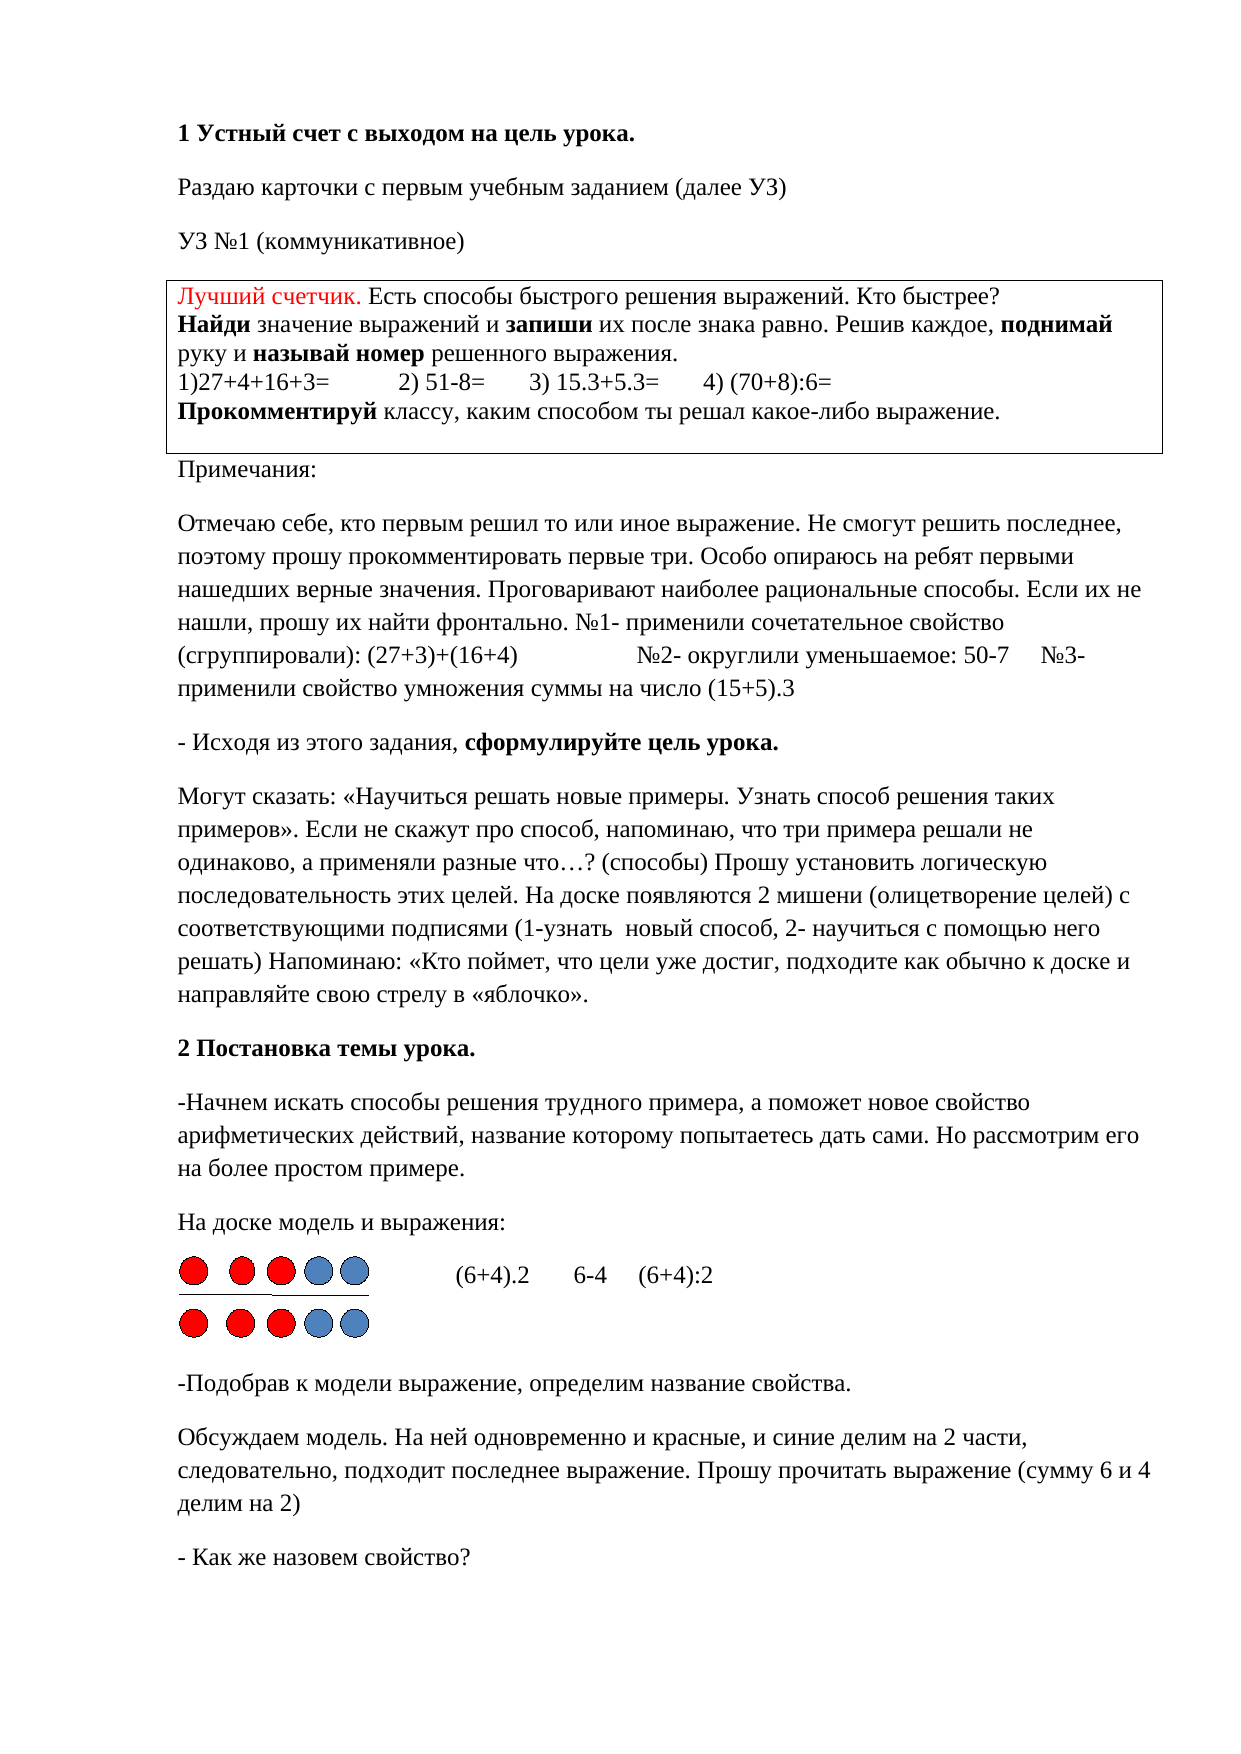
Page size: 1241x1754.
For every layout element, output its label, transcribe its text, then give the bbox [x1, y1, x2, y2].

text Отмечаю себе, кто первым решил то или иное выражение. Не смогут решить последнее, поэтому прошу прокомментировать первые три. Особо опираюсь на ребят первыми нашедших верные значения. Проговаривают наиболее рациональные способы. Если их не нашли, прошу их найти фронтально. №1- применили сочетательное свойство (сгруппировали): (27+3)+(16+4) №2- округлили уменьшаемое: 50-7 №3- применили свойство умножения суммы на число (15+5).3 [177, 508, 1152, 702]
text На доске модель и выражения: [177, 1207, 1152, 1235]
text Примечания: [177, 454, 1152, 483]
text Раздаю карточки с первым учебным заданием (далее УЗ) [177, 172, 1152, 201]
text Обсуждаем модель. На ней одновременно и красные, и синие делим на 2 части, следовательно, подходит последнее выражение. Прошу прочитать выражение (сумму 6 и 4 делим на 2) [177, 1422, 1152, 1517]
text -Начнем искать способы решения трудного примера, а поможет новое свойство арифметических действий, название которому попытаетесь дать сами. Но рассмотрим его на более простом примере. [177, 1087, 1152, 1182]
text -Подобрав к модели выражение, определим название свойства. [177, 1368, 1152, 1397]
table_header Лучший счетчик. Есть способы быстрого решения выражений. Кто быстрее? Найди значение выражений и запиши их после знака равно. Решив каждое, поднимай руку и называй номер решенного выражения. 1)27+4+16+3= 2) 51-8= 3) 15.3+5.3= 4) (70+8):6= Прокомментируй классу, каким способом ты решал какое-либо выражение. [167, 281, 1162, 453]
text (6+4).2 6-4 (6+4):2 [177, 1261, 1152, 1289]
text Могут сказать: «Научиться решать новые примеры. Узнать способ решения таких примеров». Если не скажут про способ, напоминаю, что три примера решали не одинаково, а применяли разные что…? (способы) Прошу установить логическую последовательность этих целей. На доске появляются 2 мишени (олицетворение целей) с соответствующими подписями (1-узнать новый способ, 2- научиться с помощью него решать) Напоминаю: «Кто поймет, что цели уже достиг, подходите как обычно к доске и направляйте свою стрелу в «яблочко». [177, 781, 1152, 1008]
text 1 Устный счет с выходом на цель урока. [177, 118, 1152, 147]
text 2 Постановка темы урока. [177, 1033, 1152, 1062]
text - Как же назовем свойство? [177, 1542, 1152, 1571]
text УЗ №1 (коммуникативное) [177, 226, 1152, 254]
text - Исходя из этого задания, сформулируйте цель урока. [177, 727, 1152, 756]
